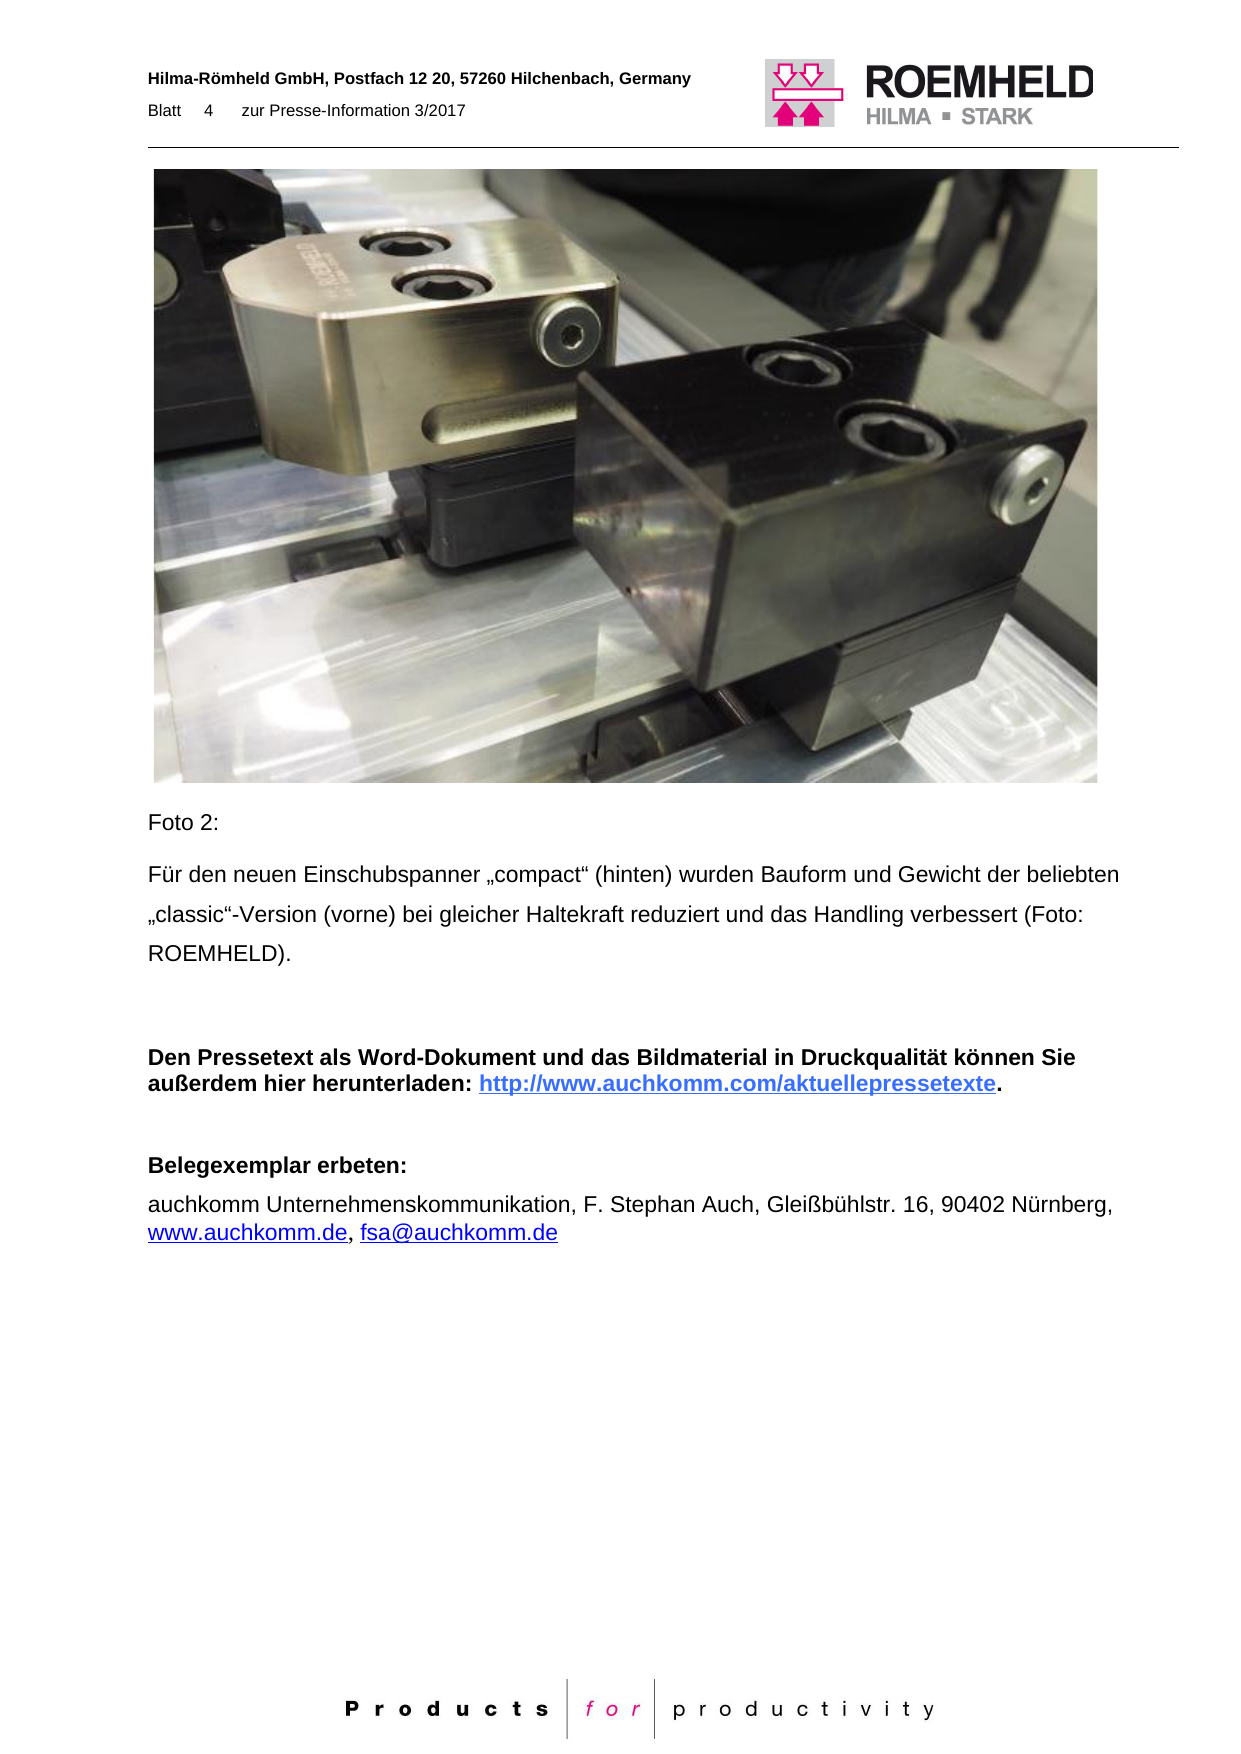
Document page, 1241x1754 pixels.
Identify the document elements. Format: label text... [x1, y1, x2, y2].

text auchkomm Unternehmenskommunikation, F. Stephan Auch, Gleißbühlstr. 16, 90402 Nürnberg, www.auchkomm.de, fsa@auchkomm.de [148, 1191, 1162, 1246]
text Foto 2: [148, 809, 1162, 835]
picture [763, 59, 1093, 126]
text Für den neuen Einschubspanner „compact“ (hinten) wurden Bauform und Gewicht der beliebten „classic“-Version (vorne) bei gleicher Haltekraft reduziert und das Handling verbessert (Foto: ROEMHELD). [148, 861, 1162, 966]
text Den Pressetext als Word-Dokument und das Bildmaterial in Druckqualität können Sie außerdem hier herunterladen: http://www.auchkomm.com/aktuellepressetexte. [148, 1044, 1162, 1097]
picture [299, 1663, 990, 1749]
picture [153, 169, 1098, 783]
text Belegexemplar erbeten: [148, 1152, 1162, 1179]
